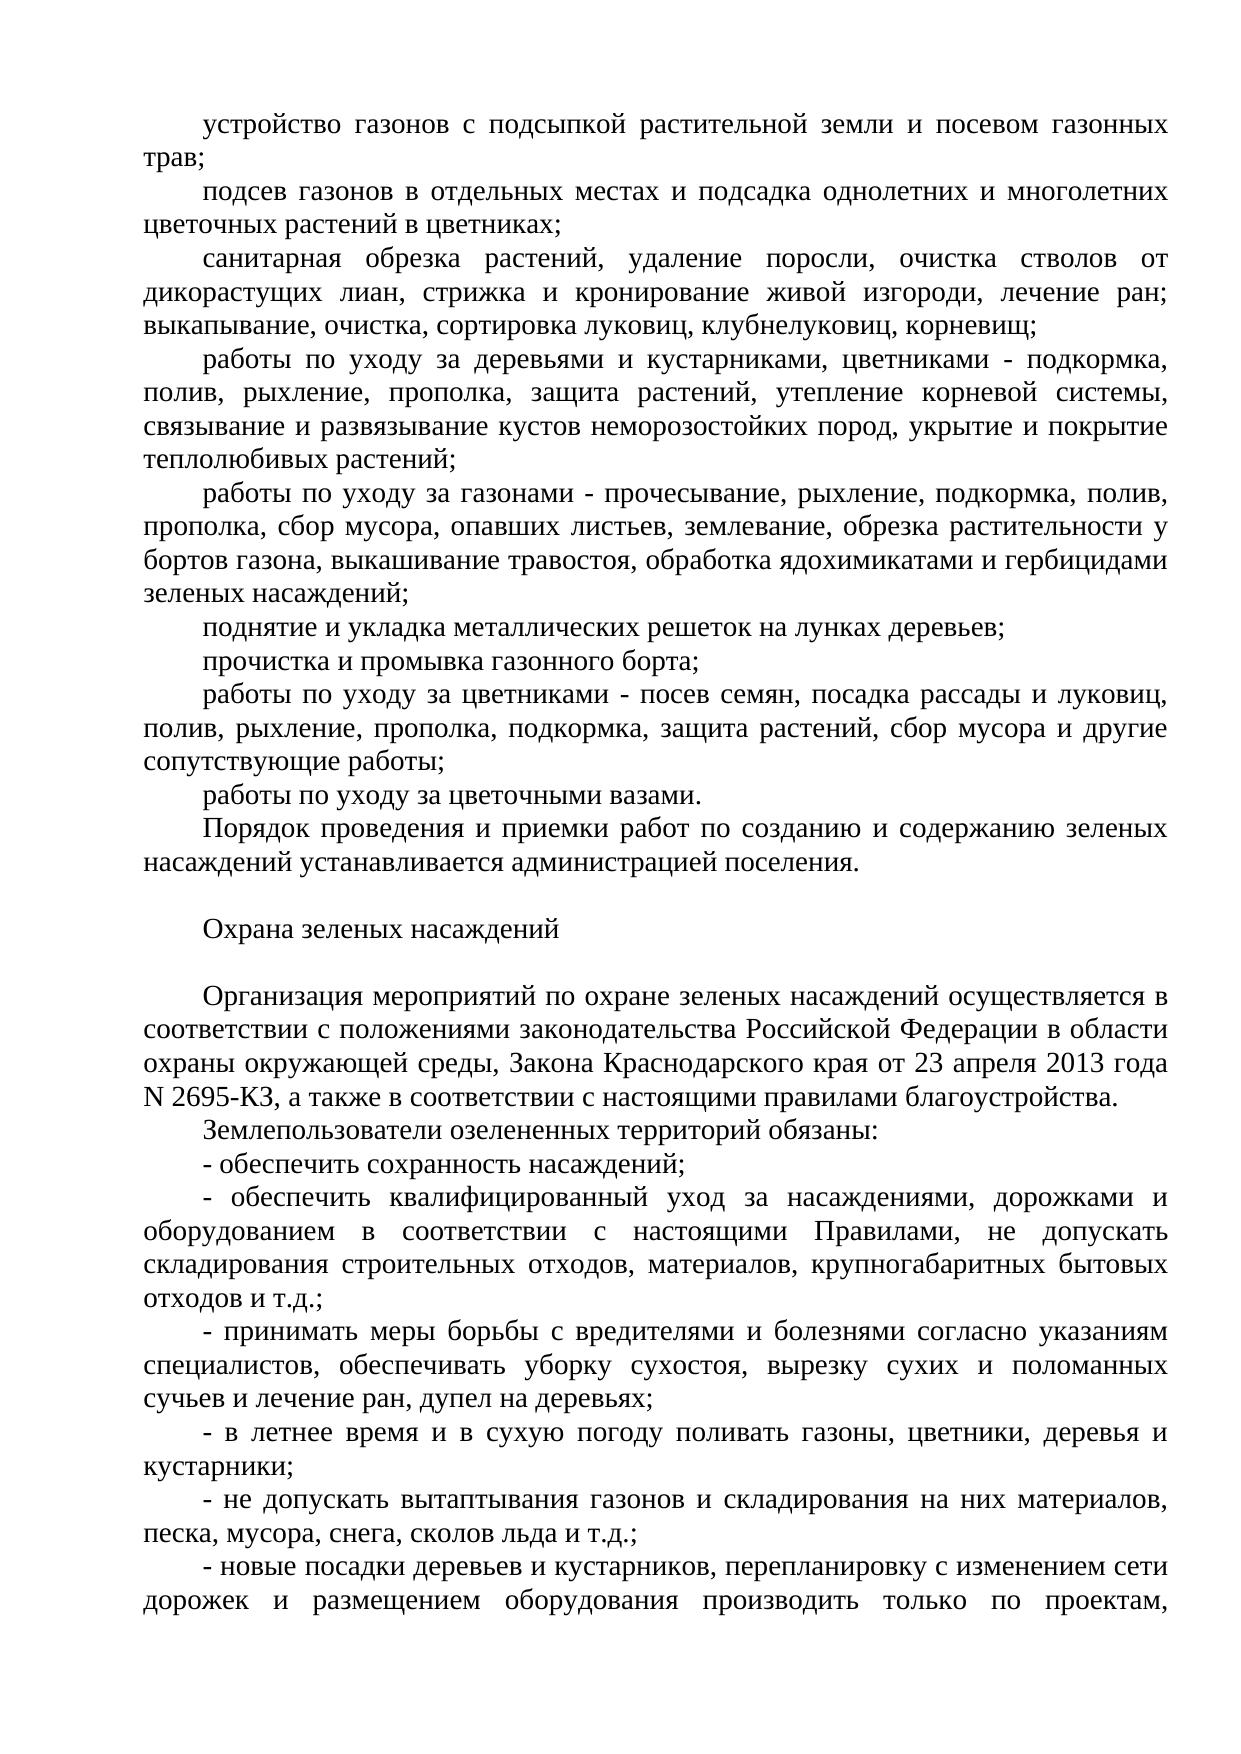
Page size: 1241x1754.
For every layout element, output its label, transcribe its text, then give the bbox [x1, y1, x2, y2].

text прочистка и промывка газонного борта; [143, 643, 1169, 676]
text работы по уходу за газонами - прочесывание, рыхление, подкормка, полив, прополка, сбор мусора, опавших листьев, землевание, обрезка растительности у бортов газона, выкашивание травостоя, обработка ядохимикатами и гербицидами зеленых насаждений; [143, 475, 1169, 609]
text устройство газонов с подсыпкой растительной земли и посевом газонных трав; [143, 106, 1169, 173]
text санитарная обрезка растений, удаление поросли, очистка стволов от дикорастущих лиан, стрижка и кронирование живой изгороди, лечение ран; выкапывание, очистка, сортировка луковиц, клубнелуковиц, корневищ; [143, 240, 1169, 341]
text - не допускать вытаптывания газонов и складирования на них материалов, песка, мусора, снега, сколов льда и т.д.; [143, 1481, 1169, 1548]
text работы по уходу за цветниками - посев семян, посадка рассады и луковиц, полив, рыхление, прополка, подкормка, защита растений, сбор мусора и другие сопутствующие работы; [143, 676, 1169, 777]
text работы по уходу за деревьями и кустарниками, цветниками - подкормка, полив, рыхление, прополка, защита растений, утепление корневой системы, связывание и развязывание кустов неморозостойких пород, укрытие и покрытие теплолюбивых растений; [143, 341, 1169, 475]
text Землепользователи озелененных территорий обязаны: [143, 1112, 1169, 1146]
text - принимать меры борьбы с вредителями и болезнями согласно указаниям специалистов, обеспечивать уборку сухостоя, вырезку сухих и поломанных сучьев и лечение ран, дупел на деревьях; [143, 1313, 1169, 1414]
text подсев газонов в отдельных местах и подсадка однолетних и многолетних цветочных растений в цветниках; [143, 173, 1169, 240]
text - обеспечить квалифицированный уход за насаждениями, дорожками и оборудованием в соответствии с настоящими Правилами, не допускать складирования строительных отходов, материалов, крупногабаритных бытовых отходов и т.д.; [143, 1179, 1169, 1313]
text работы по уходу за цветочными вазами. [143, 777, 1169, 810]
text Охрана зеленых насаждений [143, 911, 1169, 944]
text - обеспечить сохранность насаждений; [143, 1146, 1169, 1179]
text Организация мероприятий по охране зеленых насаждений осуществляется в соответствии с положениями законодательства Российской Федерации в области охраны окружающей среды, Закона Краснодарского края от 23 апреля 2013 года N 2695-КЗ, а также в соответствии с настоящими правилами благоустройства. [143, 978, 1169, 1112]
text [143, 1548, 1169, 1615]
text поднятие и укладка металлических решеток на лунках деревьев; [143, 609, 1169, 643]
text Порядок проведения и приемки работ по созданию и содержанию зеленых насаждений устанавливается администрацией поселения. [143, 810, 1169, 877]
text - в летнее время и в сухую погоду поливать газоны, цветники, деревья и кустарники; [143, 1414, 1169, 1481]
